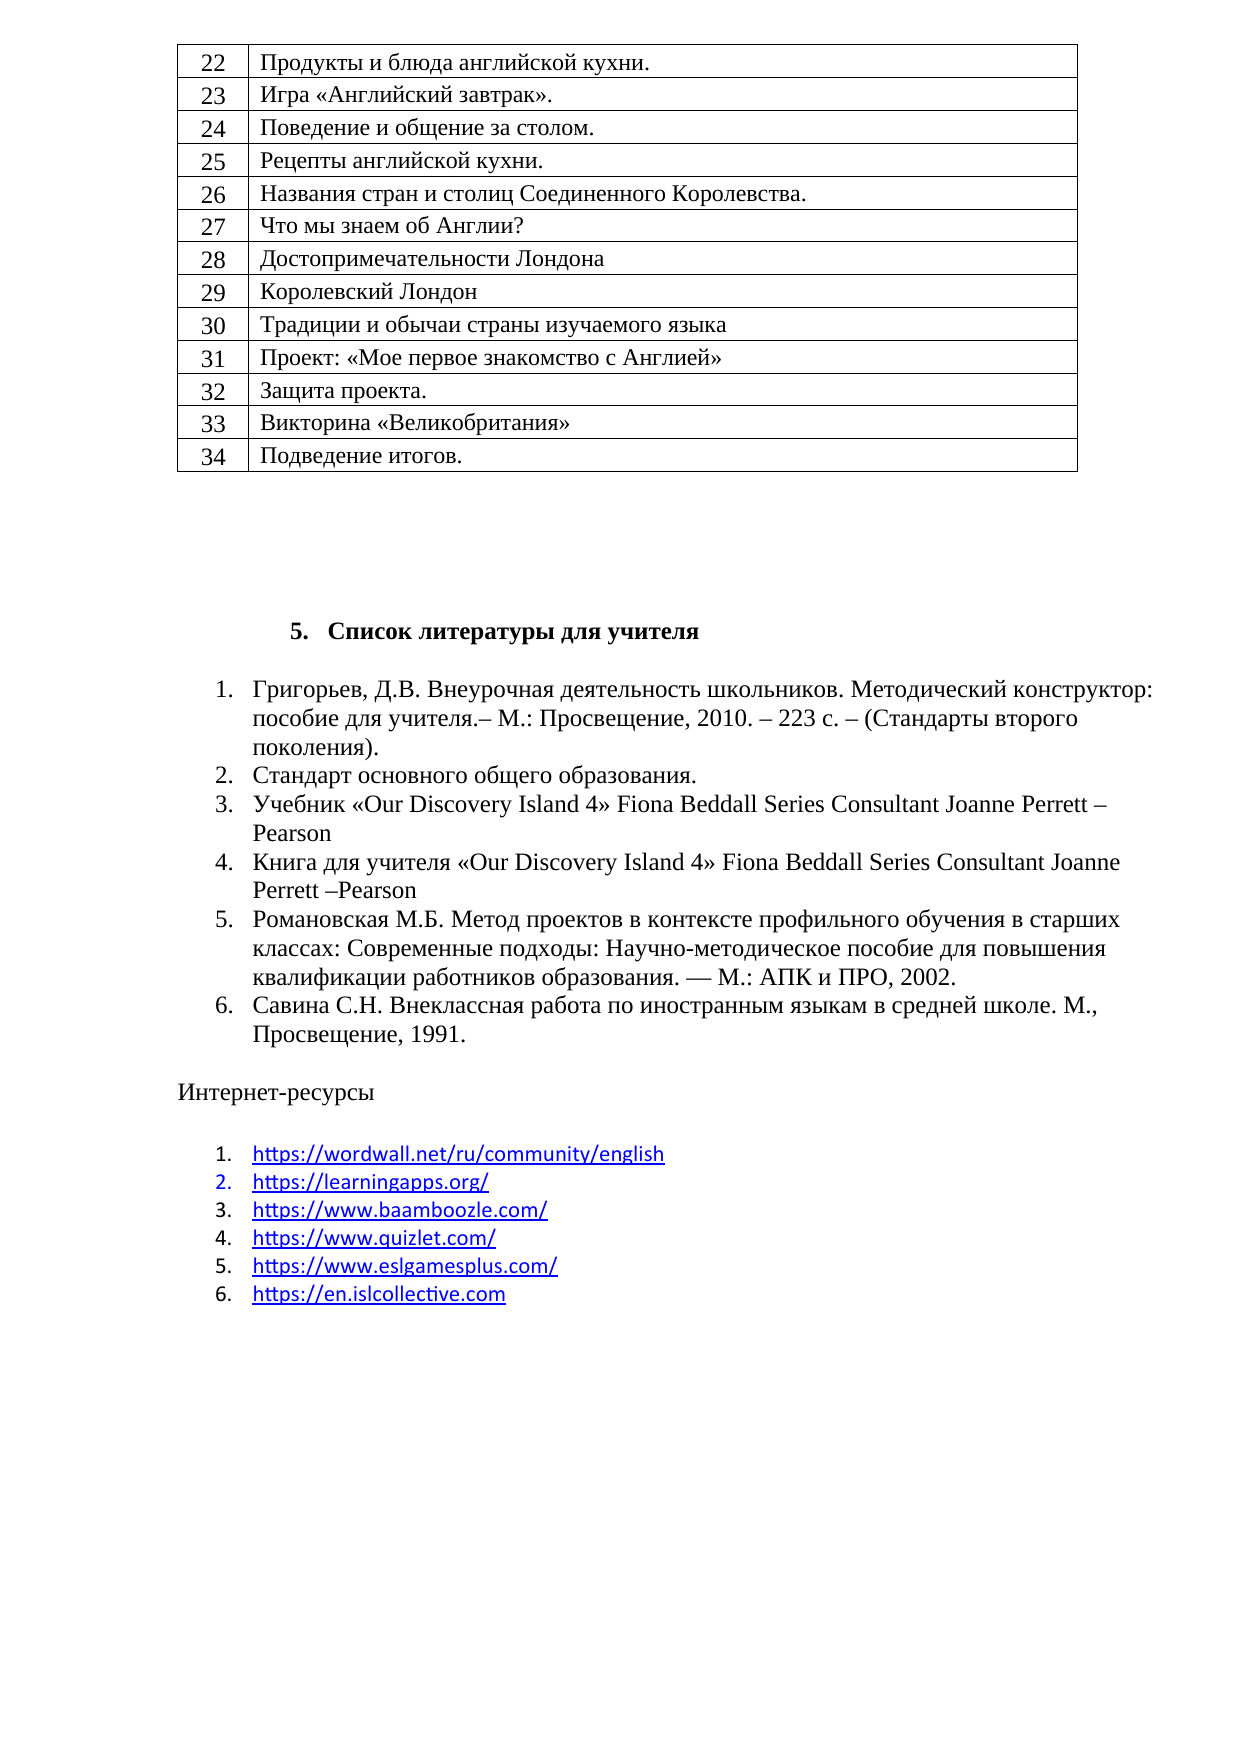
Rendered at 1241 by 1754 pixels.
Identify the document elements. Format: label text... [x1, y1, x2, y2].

list Список литературы для учителя [290, 616, 1181, 645]
table_cell Защита проекта. [249, 374, 1077, 405]
table_cell 32 [178, 374, 248, 405]
list https://wordwall.net/ru/community/english [215, 1139, 1181, 1167]
table_cell 34 [178, 439, 248, 471]
table_cell 33 [178, 406, 248, 438]
list https://www.baamboozle.com/ [215, 1195, 1181, 1223]
list https://www.quizlet.com/ [215, 1223, 1181, 1251]
table_cell 31 [178, 341, 248, 372]
table_cell Викторина «Великобритания» [249, 406, 1077, 438]
table_cell 27 [178, 210, 248, 241]
table_cell 30 [178, 308, 248, 340]
table_cell 23 [178, 78, 248, 110]
list Григорьев, Д.В. Внеурочная деятельность школьников. Методический конструктор: пособие для учителя.– М.: Просвещение, 2010. – 223 с. – (Стандарты второго поколения). [215, 674, 1181, 760]
table_cell 25 [178, 144, 248, 176]
list Учебник «Our Discovery Island 4» Fiona Beddall Series Consultant Joanne Perrett –Pearson [215, 789, 1181, 847]
table_cell Достопримечательности Лондона [249, 242, 1077, 274]
table_cell Продукты и блюда английской кухни. [249, 45, 1077, 77]
list https://en.islcollective.com [215, 1279, 1181, 1307]
table_cell Что мы знаем об Англии? [249, 210, 1077, 241]
table_cell Рецепты английской кухни. [249, 144, 1077, 176]
list Савина С.Н. Внеклассная работа по иностранным языкам в средней школе. М., Просвещение, 1991. [215, 990, 1181, 1048]
table_cell 24 [178, 111, 248, 143]
table_cell Подведение итогов. [249, 439, 1077, 471]
table_cell 28 [178, 242, 248, 274]
list https://learningapps.org/ [215, 1167, 1181, 1195]
list https://www.eslgamesplus.com/ [215, 1251, 1181, 1279]
table_cell 22 [178, 45, 248, 77]
list Стандарт основного общего образования. [215, 760, 1181, 789]
table_cell Поведение и общение за столом. [249, 111, 1077, 143]
list Книга для учителя «Our Discovery Island 4» Fiona Beddall Series Consultant Joanne Perrett –Pearson [215, 847, 1181, 904]
text Интернет-ресурсы [177, 1077, 1181, 1106]
table_cell Проект: «Мое первое знакомство с Англией» [249, 341, 1077, 372]
table_cell Традиции и обычаи страны изучаемого языка [249, 308, 1077, 340]
table_cell 29 [178, 275, 248, 307]
table_cell Королевский Лондон [249, 275, 1077, 307]
table_cell Названия стран и столиц Соединенного Королевства. [249, 177, 1077, 208]
table_cell 26 [178, 177, 248, 208]
list Романовская М.Б. Метод проектов в контексте профильного обучения в старших классах: Современные подходы: Научно-методическое пособие для повышения квалификации работников образования. — М.: АПК и ПРО, 2002. [215, 904, 1181, 990]
table_cell Игра «Английский завтрак». [249, 78, 1077, 110]
